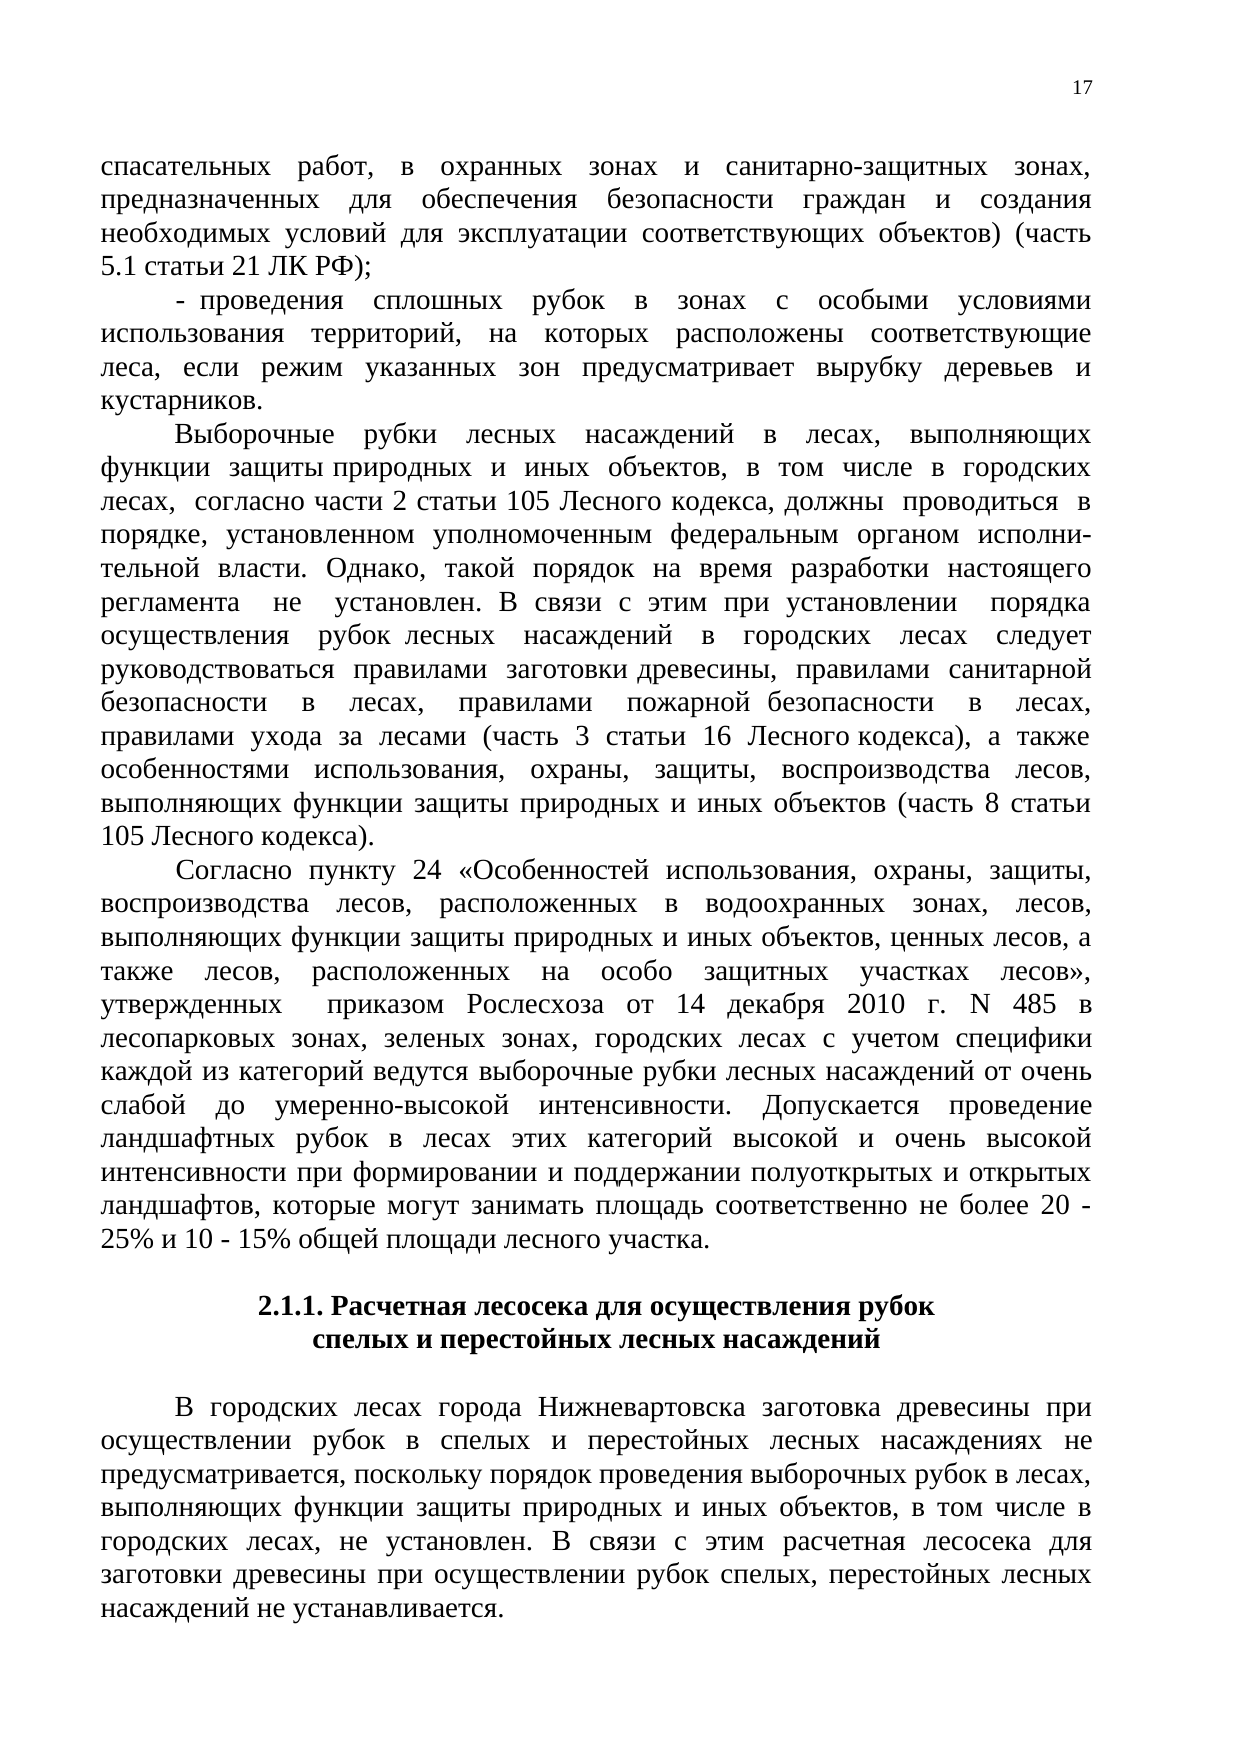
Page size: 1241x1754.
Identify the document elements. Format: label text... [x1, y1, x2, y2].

text спелых и перестойных лесных насаждений [100, 1322, 1092, 1355]
text 2.1.1. Расчетная лесосека для осуществления рубок [100, 1288, 1092, 1322]
text - проведения сплошных рубок в зонах с особыми условиями использования территорий, на которых расположены соответствующие леса, если режим указанных зон предусматривает вырубку деревьев и кустарников. [100, 282, 1092, 416]
text В городских лесах города Нижневартовска заготовка древесины при осуществлении рубок в спелых и перестойных лесных насаждениях не предусматривается, поскольку порядок проведения выборочных рубок в лесах, выполняющих функции защиты природных и иных объектов, в том числе в городских лесах, не установлен. В связи с этим расчетная лесосека для заготовки древесины при осуществлении рубок спелых, перестойных лесных насаждений не устанавливается. [100, 1389, 1092, 1623]
text Выборочные рубки лесных насаждений в лесах, выполняющих функции защиты природных и иных объектов, в том числе в городских лесах, согласно части 2 статьи 105 Лесного кодекса, должны проводиться в порядке, установленном уполномоченным федеральным органом исполни-тельной власти. Однако, такой порядок на время разработки настоящего регламента не установлен. В связи с этим при установлении порядка осуществления рубок лесных насаждений в городских лесах следует руководствоваться правилами заготовки древесины, правилами санитарной безопасности в лесах, правилами пожарной безопасности в лесах, правилами ухода за лесами (часть 3 статьи 16 Лесного кодекса), а также особенностями использования, охраны, защиты, воспроизводства лесов, выполняющих функции защиты природных и иных объектов (часть 8 статьи 105 Лесного кодекса). [100, 416, 1092, 852]
text Согласно пункту 24 «Особенностей использования, охраны, защиты, воспроизводства лесов, расположенных в водоохранных зонах, лесов, выполняющих функции защиты природных и иных объектов, ценных лесов, а также лесов, расположенных на особо защитных участках лесов», утвержденных приказом Рослесхоза от 14 декабря 2010 г. N 485 в лесопарковых зонах, зеленых зонах, городских лесах с учетом специфики каждой из категорий ведутся выборочные рубки лесных насаждений от очень слабой до умеренно-высокой интенсивности. Допускается проведение ландшафтных рубок в лесах этих категорий высокой и очень высокой интенсивности при формировании и поддержании полуоткрытых и открытых ландшафтов, которые могут занимать площадь соответственно не более 20 - 25% и 10 - 15% общей площади лесного участка. [100, 852, 1092, 1254]
